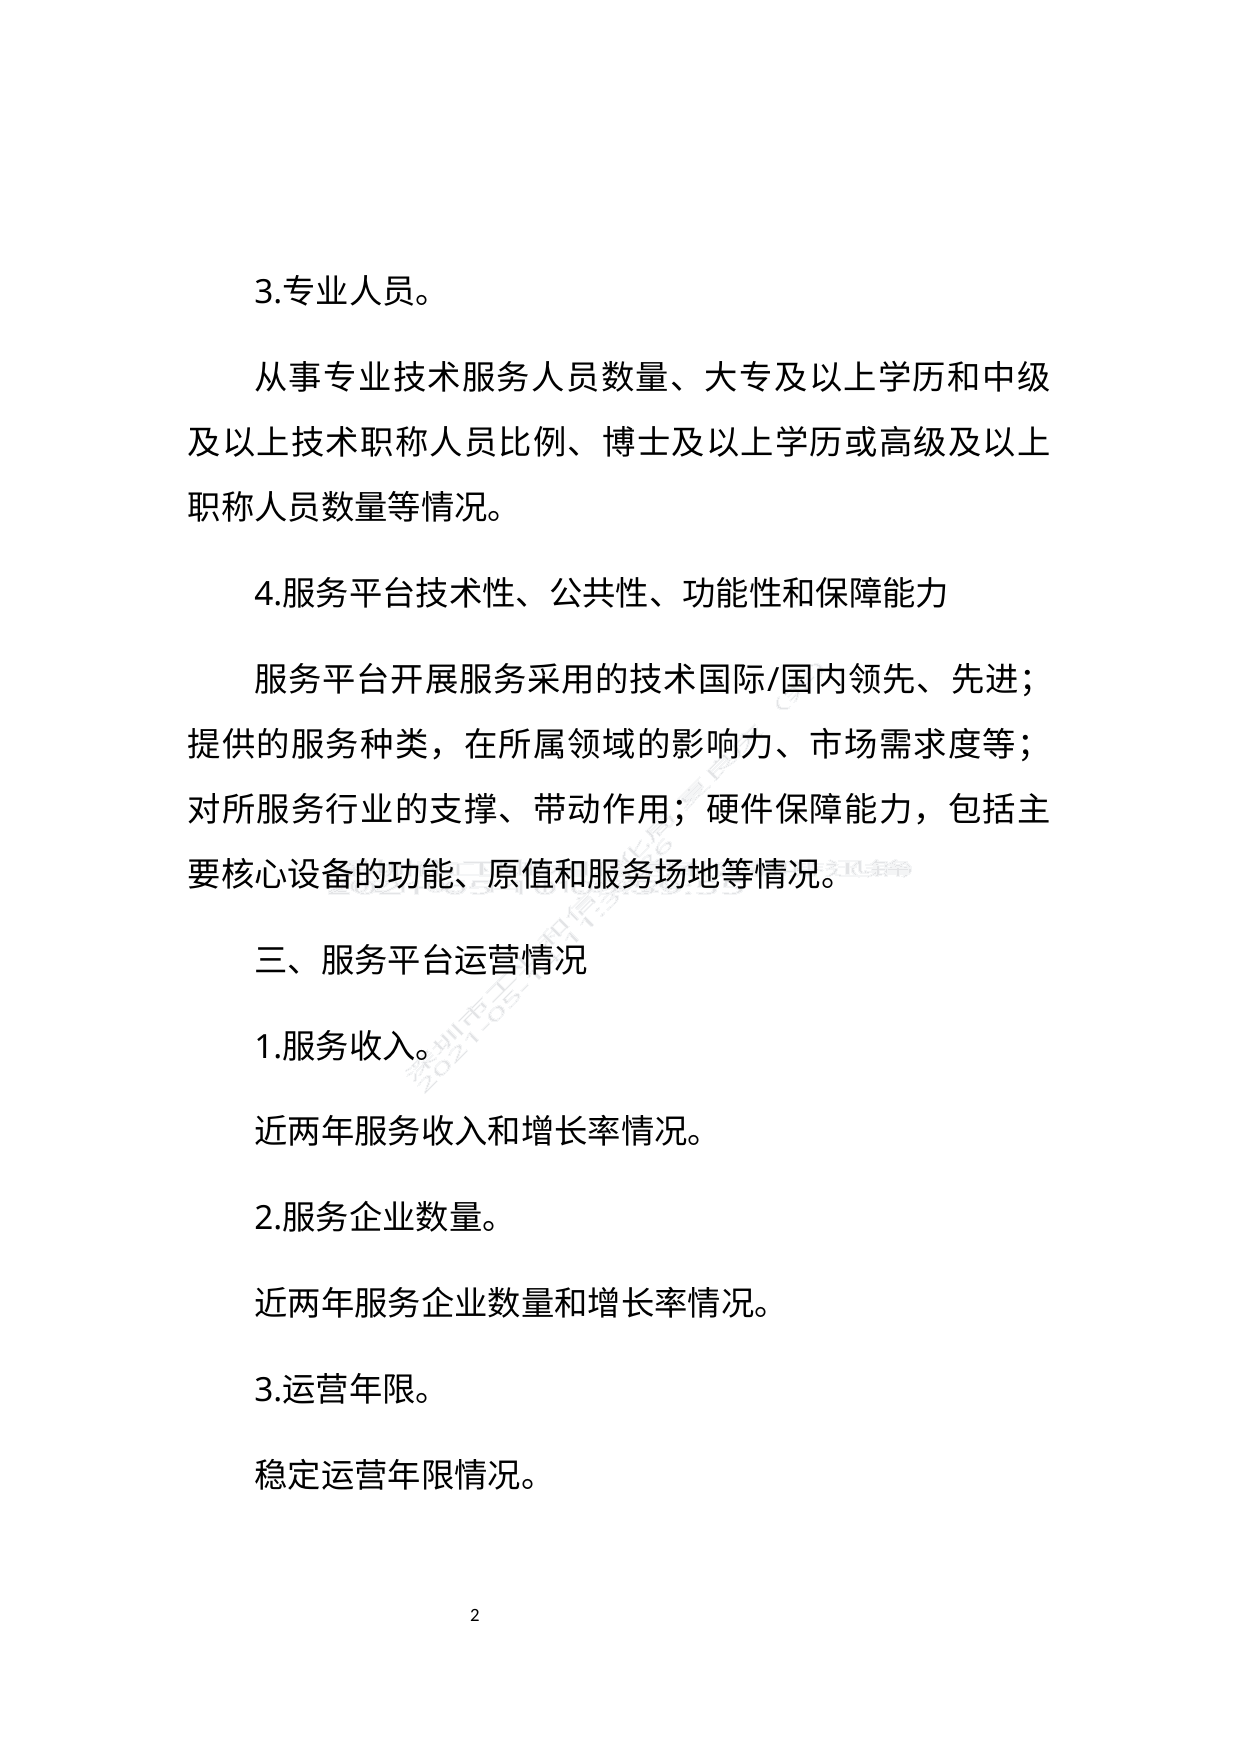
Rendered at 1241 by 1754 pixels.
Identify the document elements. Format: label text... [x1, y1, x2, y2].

text 服务平台开展服务采用的技术国际/国内领先、先进；提供的服务种类，在所属领域的影响力、市场需求度等；对所服务行业的支撑、带动作用；硬件保障能力，包括主要核心设备的功能、原值和服务场地等情况。 [187, 644, 1053, 904]
text 近两年服务企业数量和增长率情况。 [187, 1269, 1053, 1334]
text 1.服务收入。 [187, 1011, 1053, 1076]
text 4.服务平台技术性、公共性、功能性和保障能力 [187, 559, 1053, 624]
text 从事专业技术服务人员数量、大专及以上学历和中级及以上技术职称人员比例、博士及以上学历或高级及以上职称人员数量等情况。 [187, 343, 1053, 538]
text 近两年服务收入和增长率情况。 [187, 1097, 1053, 1162]
text 2.服务企业数量。 [187, 1183, 1053, 1248]
text 3.专业人员。 [187, 257, 1053, 322]
text 3.运营年限。 [187, 1354, 1053, 1419]
text 三、服务平台运营情况 [187, 925, 1053, 990]
text 稳定运营年限情况。 [187, 1440, 1053, 1505]
